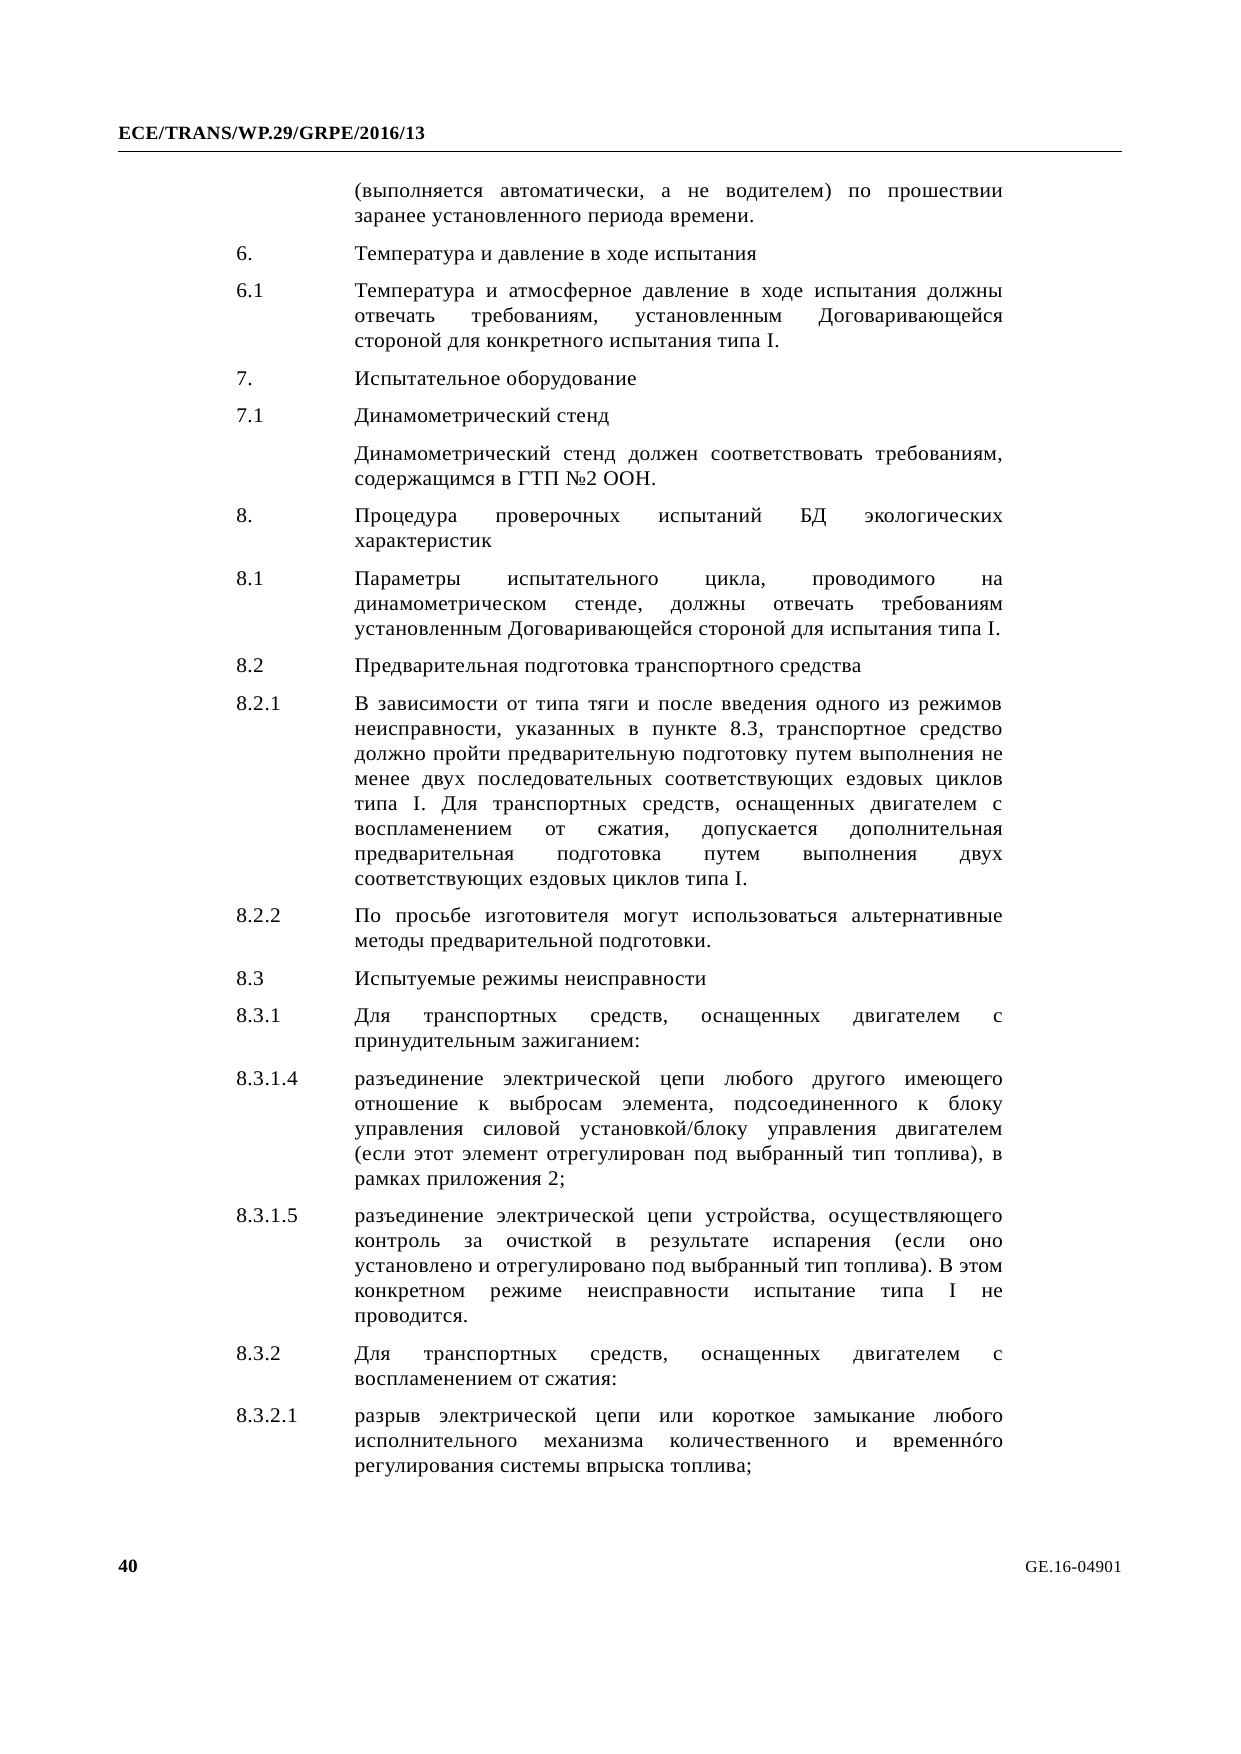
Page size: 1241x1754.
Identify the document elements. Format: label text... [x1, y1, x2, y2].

text Динамометрический стенд должен соответствовать требованиям, содержащимся в ГТП №2 ООН. [236, 440, 1004, 490]
text 8.3.2 Для транспортных средств, оснащенных двигателем с воспламенением от сжатия: [236, 1340, 1004, 1390]
text 6.1 Температура и атмосферное давление в ходе испытания должны отвечать требованиям, установленным Договаривающейся стороной для конкретного испытания типа I. [236, 277, 1004, 352]
text 8.3.2.1 разрыв электрической цепи или короткое замыкание любого исполнительного механизма количественного и временнóго регулирования системы впрыска топлива; [236, 1402, 1004, 1477]
text 8.2.1 В зависимости от типа тяги и после введения одного из режимов неисправности, указанных в пункте 8.3, транспортное средство должно пройти предварительную подготовку путем выполнения не менее двух последовательных соответствующих ездовых циклов типа I. Для транспортных средств, оснащенных двигателем с воспламенением от сжатия, допускается дополнительная предварительная подготовка путем выполнения двух соответствующих ездовых циклов типа I. [236, 690, 1004, 890]
text 8.3.1.5 разъединение электрической цепи устройства, осуществляющего контроль за очисткой в результате испарения (если оно установлено и отрегулировано под выбранный тип топлива). В этом конкретном режиме неисправности испытание типа I не проводится. [236, 1202, 1004, 1327]
text 6. Температура и давление в ходе испытания [236, 240, 1004, 265]
text 8.1 Параметры испытательного цикла, проводимого на динамометрическом стенде, должны отвечать требованиям установленным Договаривающейся стороной для испытания типа I. [236, 565, 1004, 640]
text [236, 177, 1004, 227]
text 8.2 Предварительная подготовка транспортного средства [236, 652, 1004, 677]
text 8.3.1 Для транспортных средств, оснащенных двигателем с принудительным зажиганием: [236, 1002, 1004, 1052]
text 8.2.2 По просьбе изготовителя могут использоваться альтернативные методы предварительной подготовки. [236, 902, 1004, 952]
text 8. Процедура проверочных испытаний БД экологических характеристик [236, 502, 1004, 552]
text 8.3.1.4 разъединение электрической цепи любого другого имеющего отношение к выбросам элемента, подсоединенного к блоку управления силовой установкой/блоку управления двигателем (если этот элемент отрегулирован под выбранный тип топлива), в рамках приложения 2; [236, 1065, 1004, 1190]
text 7.1 Динамометрический стенд [236, 402, 1004, 427]
text 7. Испытательное оборудование [236, 365, 1004, 390]
text 8.3 Испытуемые режимы неисправности [236, 965, 1004, 990]
